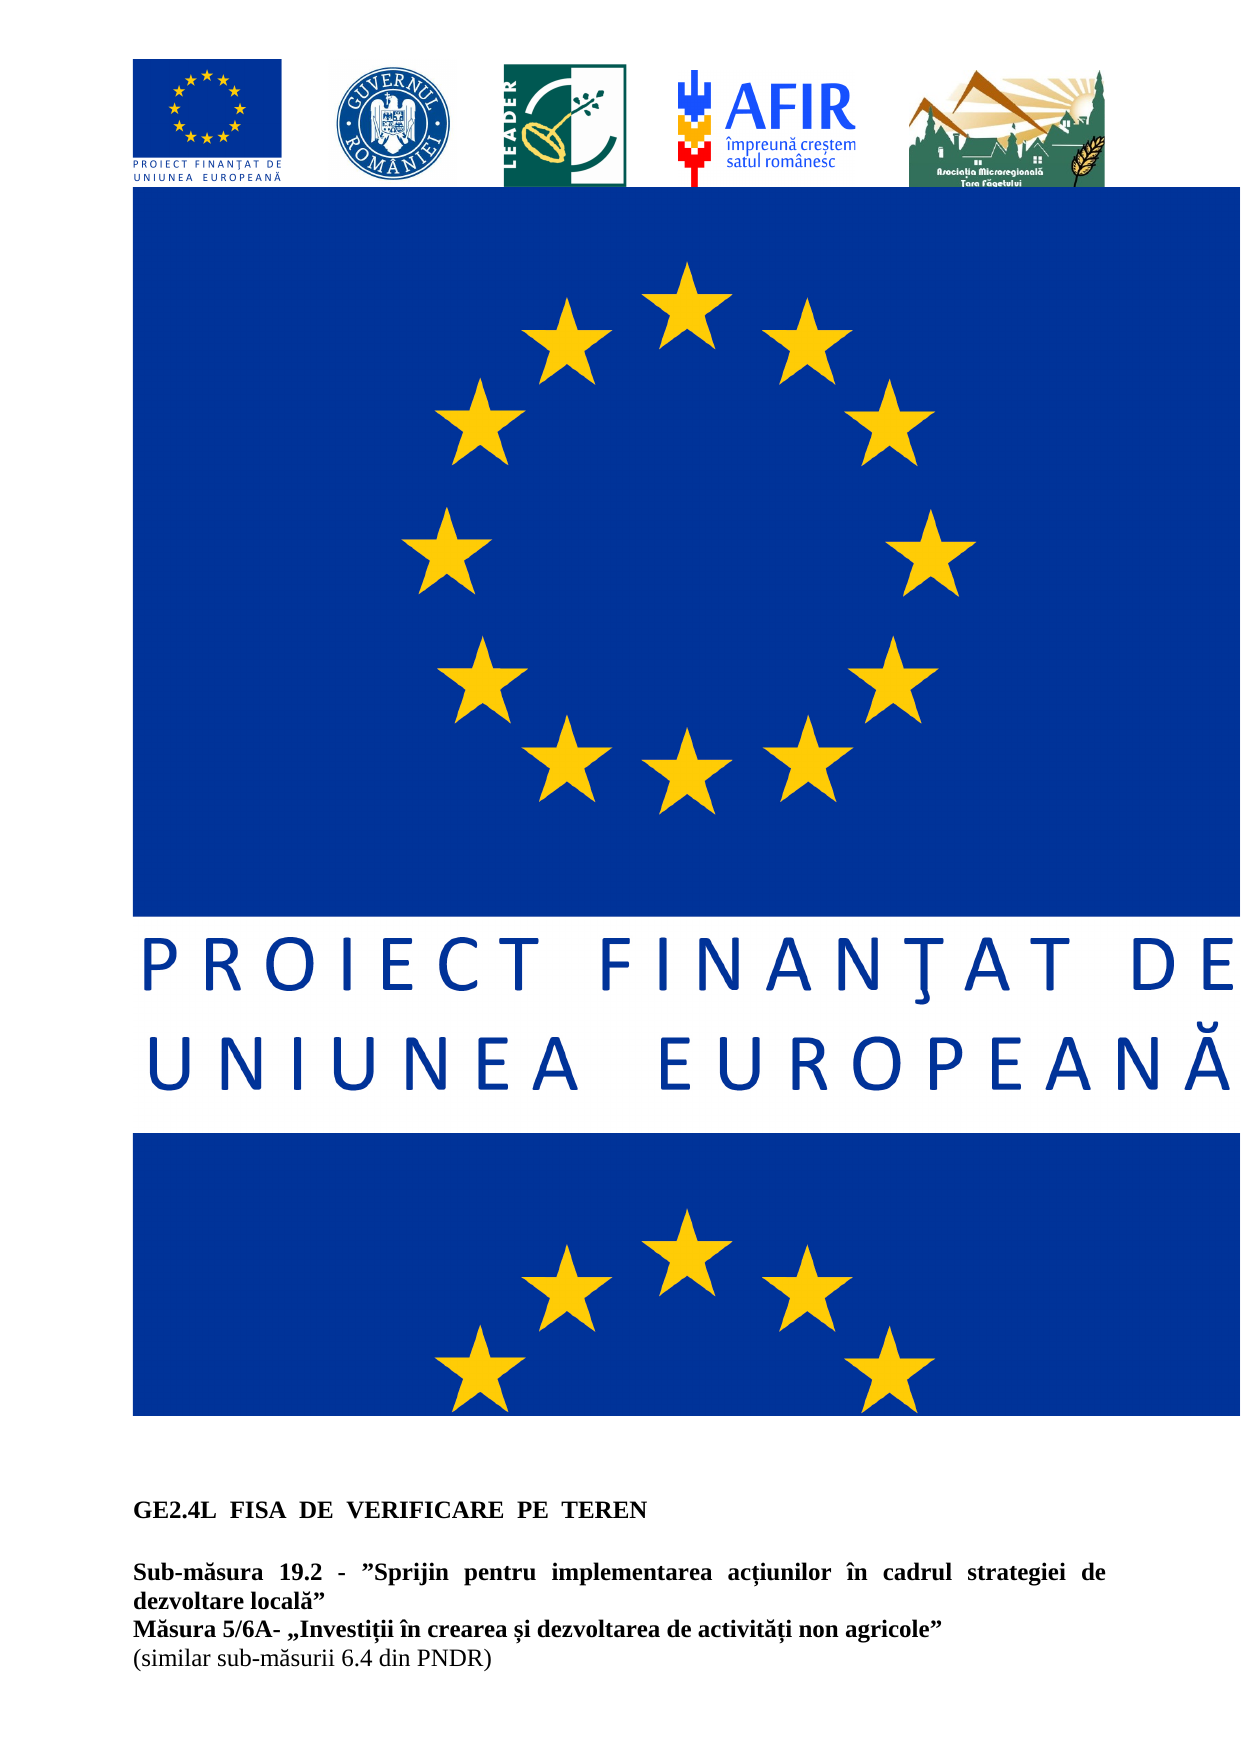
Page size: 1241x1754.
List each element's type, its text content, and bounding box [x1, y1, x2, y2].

text Măsura 5/6A- „Investiții în crearea și dezvoltarea de activități non agricole” [133, 1614, 1107, 1643]
text Sub-măsura 19.2 - ”Sprijin pentru implementarea acțiunilor în cadrul strategiei de dezvoltare locală” [133, 1557, 1107, 1614]
text GE2.4L FISA DE VERIFICARE PE TEREN [133, 1495, 1107, 1524]
text (similar sub-măsurii 6.4 din PNDR) [133, 1643, 1107, 1672]
picture [907, 70, 1105, 186]
picture [132, 59, 1241, 1416]
